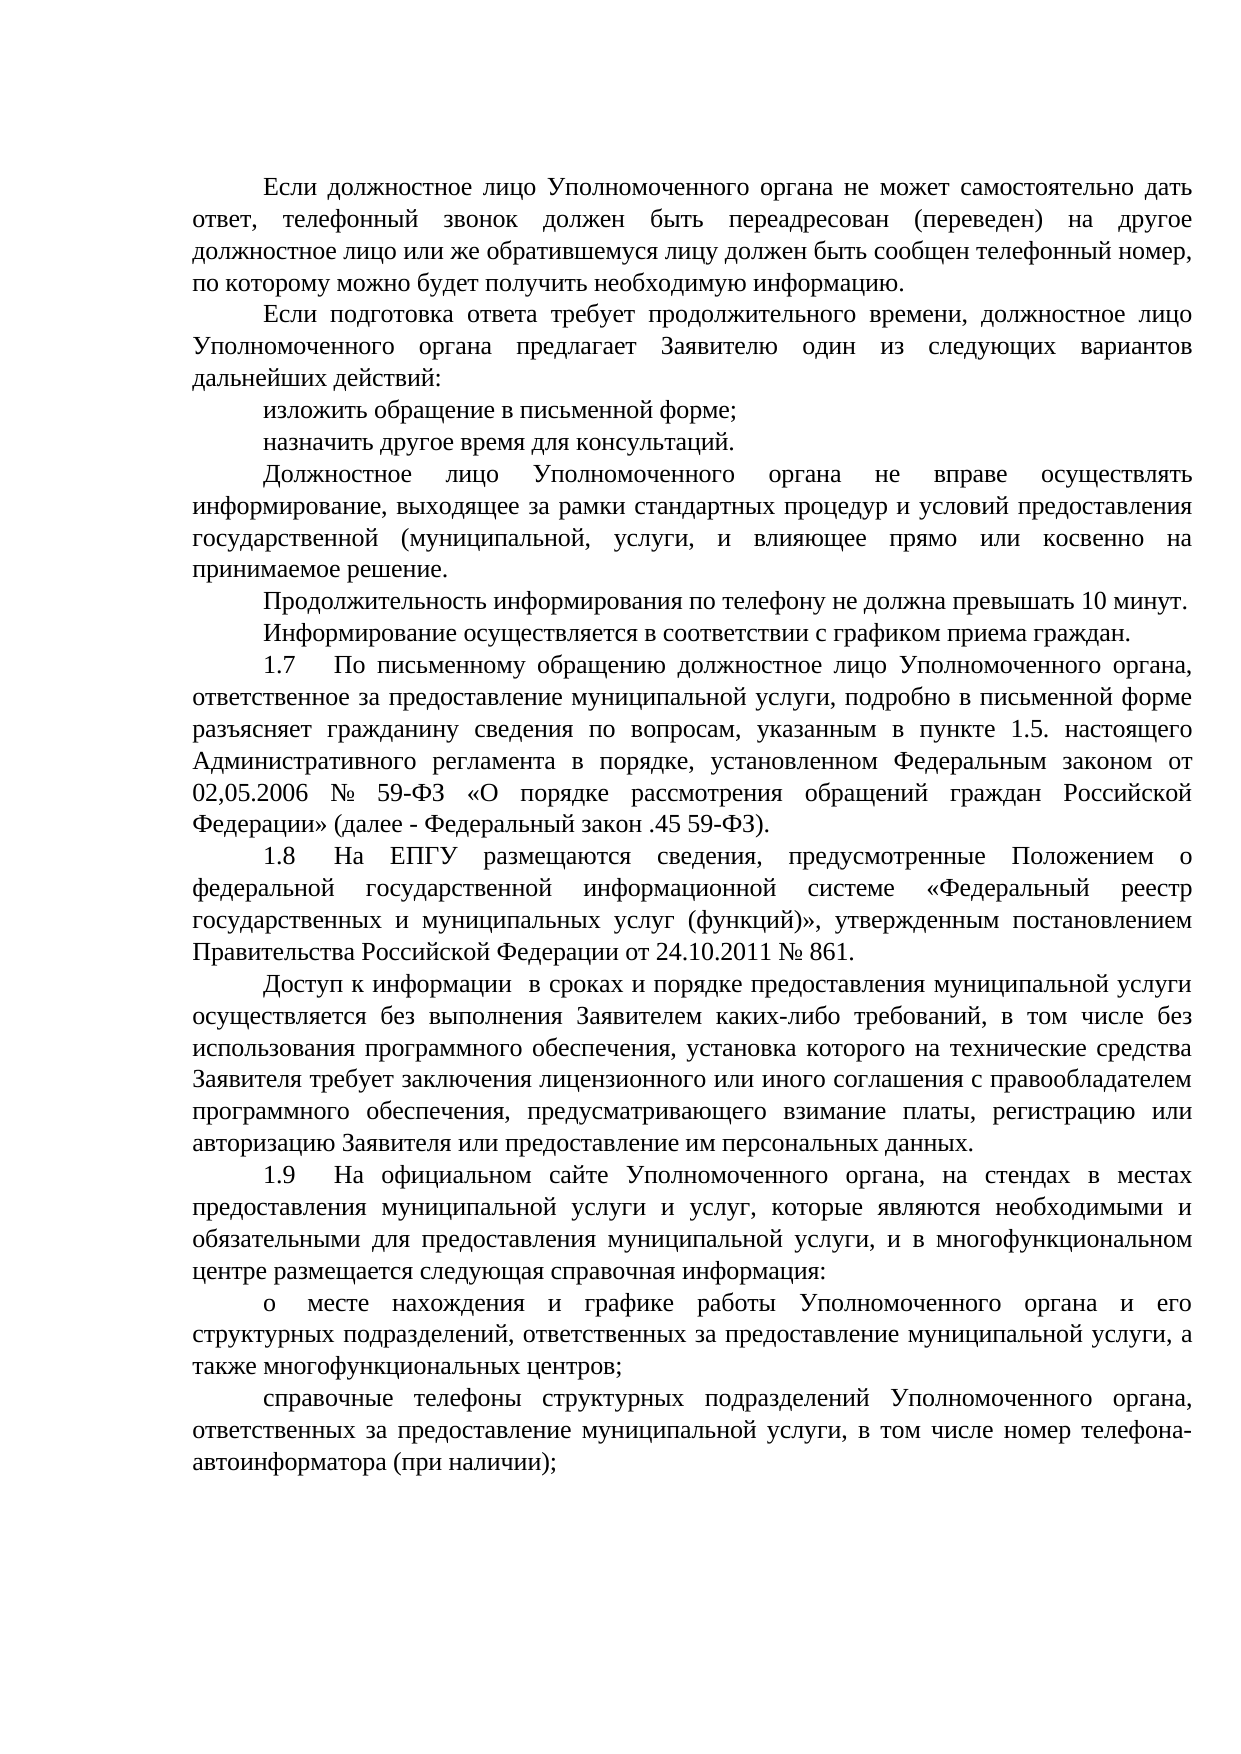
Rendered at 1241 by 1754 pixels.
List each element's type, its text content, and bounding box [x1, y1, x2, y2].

text Если должностное лицо Уполномоченного органа не может самостоятельно дать ответ, телефонный звонок должен быть переадресован (переведен) на другое должностное лицо или же обратившемуся лицу должен быть сообщен телефонный номер, по которому можно будет получить необходимую информацию. [192, 170, 1193, 297]
text справочные телефоны структурных подразделений Уполномоченного органа, ответственных за предоставление муниципальной услуги, в том числе номер телефона-автоинформатора (при наличии); [192, 1381, 1193, 1477]
text изложить обращение в письменной форме; [192, 393, 1195, 425]
text назначить другое время для консультаций. [192, 425, 1195, 457]
list По письменному обращению должностное лицо Уполномоченного органа, ответственное за предоставление муниципальной услуги, подробно в письменной форме разъясняет гражданину сведения по вопросам, указанным в пункте 1.5. настоящего Административного регламента в порядке, установленном Федеральным законом от 02,05.2006 № 59-ФЗ «О порядке рассмотрения обращений граждан Российской Федерации» (далее - Федеральный закон .45 59-ФЗ). [192, 648, 1193, 839]
text Продолжительность информирования по телефону не должна превышать 10 минут. [192, 584, 1193, 616]
text о месте нахождения и графике работы Уполномоченного органа и его структурных подразделений, ответственных за предоставление муниципальной услуги, а также многофункциональных центров; [192, 1286, 1193, 1381]
list На официальном сайте Уполномоченного органа, на стендах в местах предоставления муниципальной услуги и услуг, которые являются необходимыми и обязательными для предоставления муниципальной услуги, и в многофункциональном центре размещается следующая справочная информация: [192, 1158, 1193, 1286]
text Должностное лицо Уполномоченного органа не вправе осуществлять информирование, выходящее за рамки стандартных процедур и условий предоставления государственной (муниципальной, услуги, и влияющее прямо или косвенно на принимаемое решение. [192, 457, 1193, 584]
text Доступ к информации в сроках и порядке предоставления муниципальной услуги осуществляется без выполнения Заявителем каких-либо требований, в том числе без использования программного обеспечения, установка которого на технические средства Заявителя требует заключения лицензионного или иного соглашения с правообладателем программного обеспечения, предусматривающего взимание платы, регистрацию или авторизацию Заявителя или предоставление им персональных данных. [192, 967, 1193, 1158]
text Если подготовка ответа требует продолжительного времени, должностное лицо Уполномоченного органа предлагает Заявителю один из следующих вариантов дальнейших действий: [192, 297, 1193, 393]
list На ЕПГУ размещаются сведения, предусмотренные Положением о федеральной государственной информационной системе «Федеральный реестр государственных и муниципальных услуг (функций)», утвержденным постановлением Правительства Российской Федерации от 24.10.2011 № 861. [192, 839, 1193, 967]
text Информирование осуществляется в соответствии с графиком приема граждан. [192, 616, 1195, 648]
